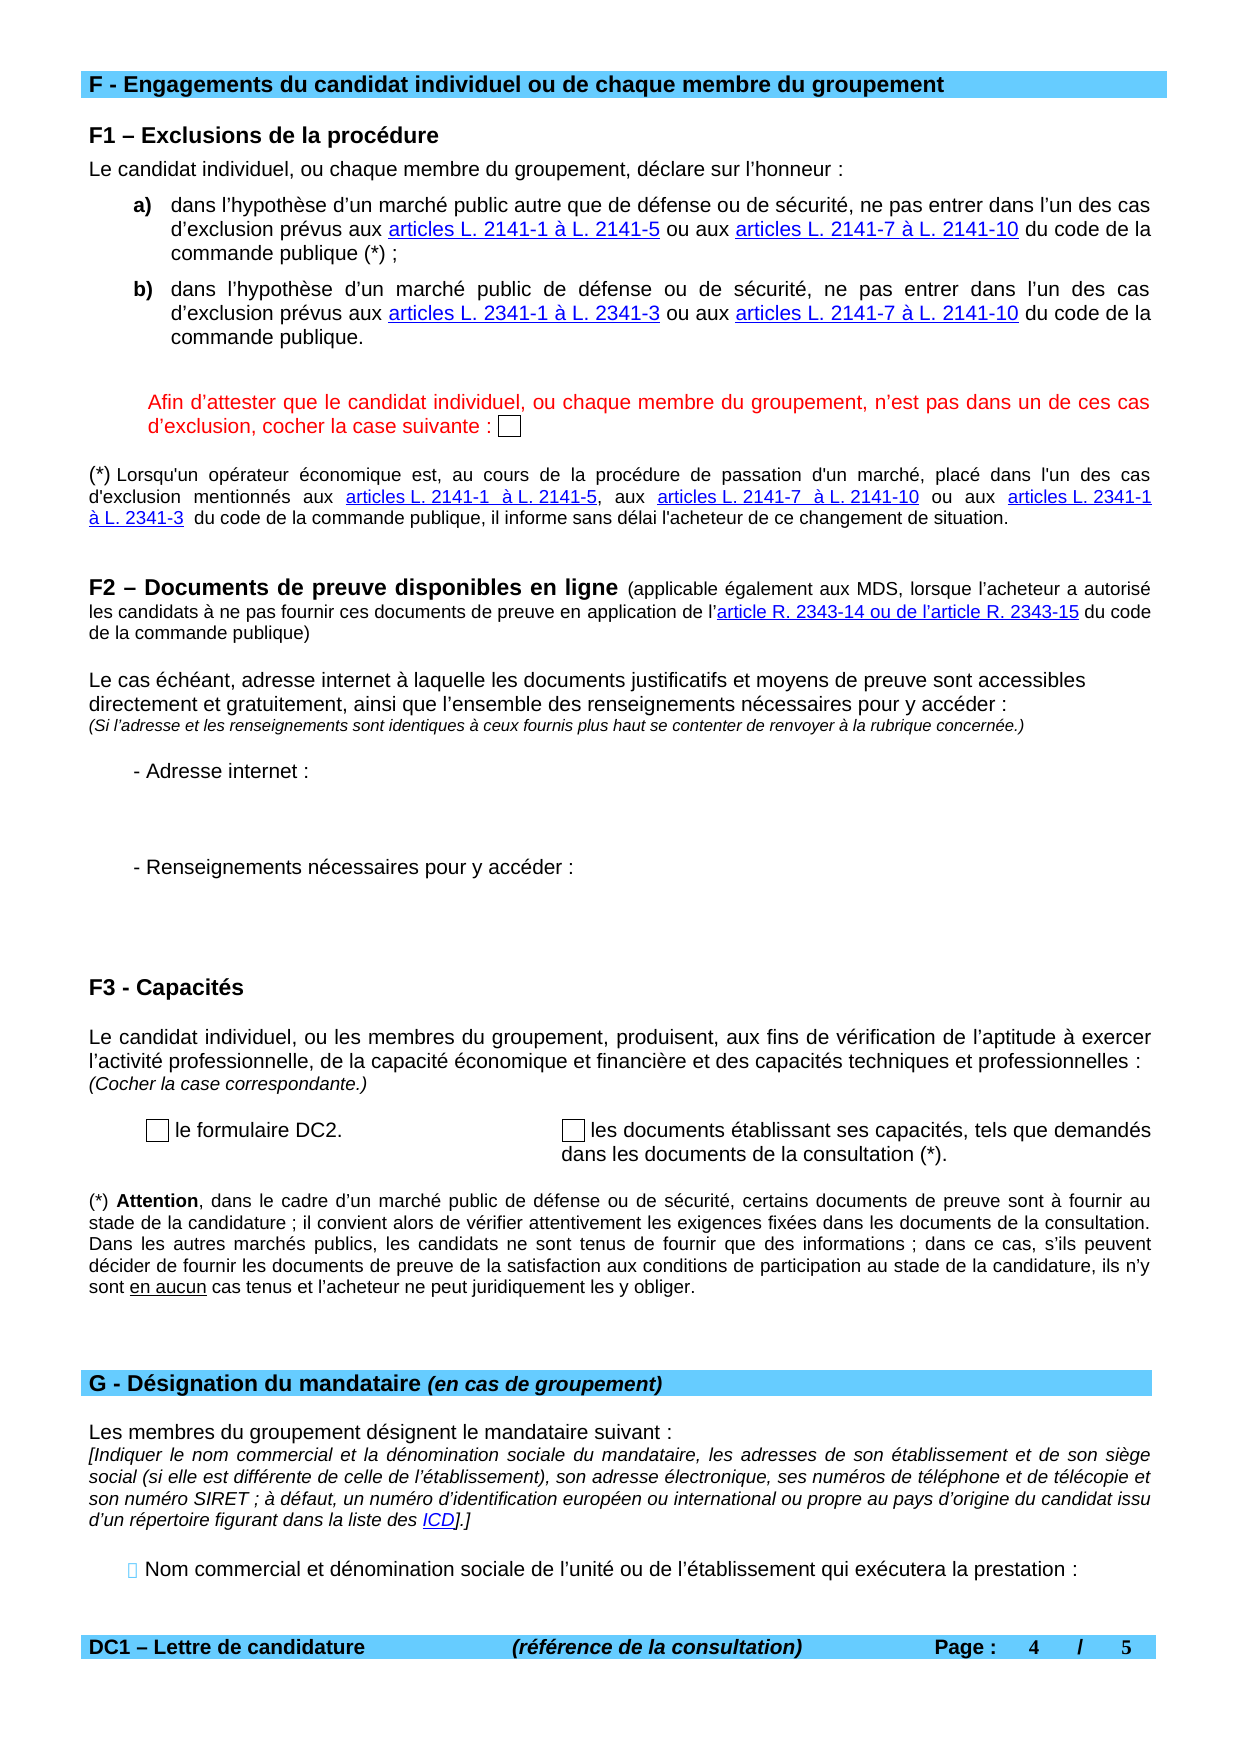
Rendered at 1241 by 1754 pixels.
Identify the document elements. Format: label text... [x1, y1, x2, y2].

text [Indiquer le nom commercial et la dénomination sociale du mandataire, les adresses de son établissement et de son siège social (si elle est différente de celle de l’établissement), son adresse électronique, ses numéros de téléphone et de télécopie et son numéro SIRET ; à défaut, un numéro d’identification européen ou international ou propre au pays d’origine du candidat issu d’un répertoire figurant dans la liste des ICD].] [89, 1444, 1152, 1530]
text Afin d’attester que le candidat individuel, ou chaque membre du groupement, n’est pas dans un de ces cas d’exclusion, cocher la case suivante : [148, 390, 1152, 438]
text Les membres du groupement désignent le mandataire suivant : [89, 1420, 1152, 1444]
list dans l’hypothèse d’un marché public de défense ou de sécurité, ne pas entrer dans l’un des cas d’exclusion prévus aux articles L. 2341-1 à L. 2341-3 ou aux articles L. 2141-7 à L. 2141-10 du code de la commande publique. [133, 277, 1152, 349]
text - Adresse internet : [133, 759, 1152, 783]
text F3 - Capacités [89, 974, 1152, 1001]
text F2 – Documents de preuve disponibles en ligne (applicable également aux MDS, lorsque l’acheteur a autorisé les candidats à ne pas fournir ces documents de preuve en application de l’article R. 2343-14 ou de l’article R. 2343-15 du code de la commande publique) [89, 574, 1152, 644]
text F1 – Exclusions de la procédure [89, 122, 1152, 148]
text le formulaire DC2. les documents établissant ses capacités, tels que demandés dans les documents de la consultation (*). [146, 1118, 1152, 1166]
table_header G - Désignation du mandataire (en cas de groupement) [81, 1370, 1152, 1396]
text Le candidat individuel, ou les membres du groupement, produisent, aux fins de vérification de l’aptitude à exercer l’activité professionnelle, de la capacité économique et financière et des capacités techniques et professionnelles : [89, 1024, 1152, 1072]
text Le candidat individuel, ou chaque membre du groupement, déclare sur l’honneur : [89, 156, 1152, 180]
text Le cas échéant, adresse internet à laquelle les documents justificatifs et moyens de preuve sont accessibles directement et gratuitement, ainsi que l’ensemble des renseignements nécessaires pour y accéder : [89, 668, 1152, 716]
text (*) Attention, dans le cadre d’un marché public de défense ou de sécurité, certains documents de preuve sont à fournir au stade de la candidature ; il convient alors de vérifier attentivement les exigences fixées dans les documents de la consultation. Dans les autres marchés publics, les candidats ne sont tenus de fournir que des informations ; dans ce cas, s’ils peuvent décider de fournir les documents de preuve de la satisfaction aux conditions de participation au stade de la candidature, ils n’y sont en aucun cas tenus et l’acheteur ne peut juridiquement les y obliger. [89, 1190, 1152, 1298]
list dans l’hypothèse d’un marché public autre que de défense ou de sécurité, ne pas entrer dans l’un des cas d’exclusion prévus aux articles L. 2141-1 à L. 2141-5 ou aux articles L. 2141-7 à L. 2141-10 du code de la commande publique (*) ; [133, 193, 1152, 265]
text  Nom commercial et dénomination sociale de l’unité ou de l’établissement qui exécutera la prestation : [126, 1554, 1152, 1584]
text (Si l’adresse et les renseignements sont identiques à ceux fournis plus haut se contenter de renvoyer à la rubrique concernée.) [89, 716, 1152, 735]
text (Cocher la case correspondante.) [89, 1072, 1152, 1094]
text - Renseignements nécessaires pour y accéder : [133, 854, 1152, 878]
table_header F - Engagements du candidat individuel ou de chaque membre du groupement [81, 71, 1167, 98]
text (*) Lorsqu'un opérateur économique est, au cours de la procédure de passation d'un marché, placé dans l'un des cas d'exclusion mentionnés aux articles L. 2141-1 à L. 2141-5, aux articles L. 2141-7 à L. 2141-10 ou aux articles L. 2341-1 à L. 2341-3 du code de la commande publique, il informe sans délai l'acheteur de ce changement de situation. [89, 462, 1152, 529]
